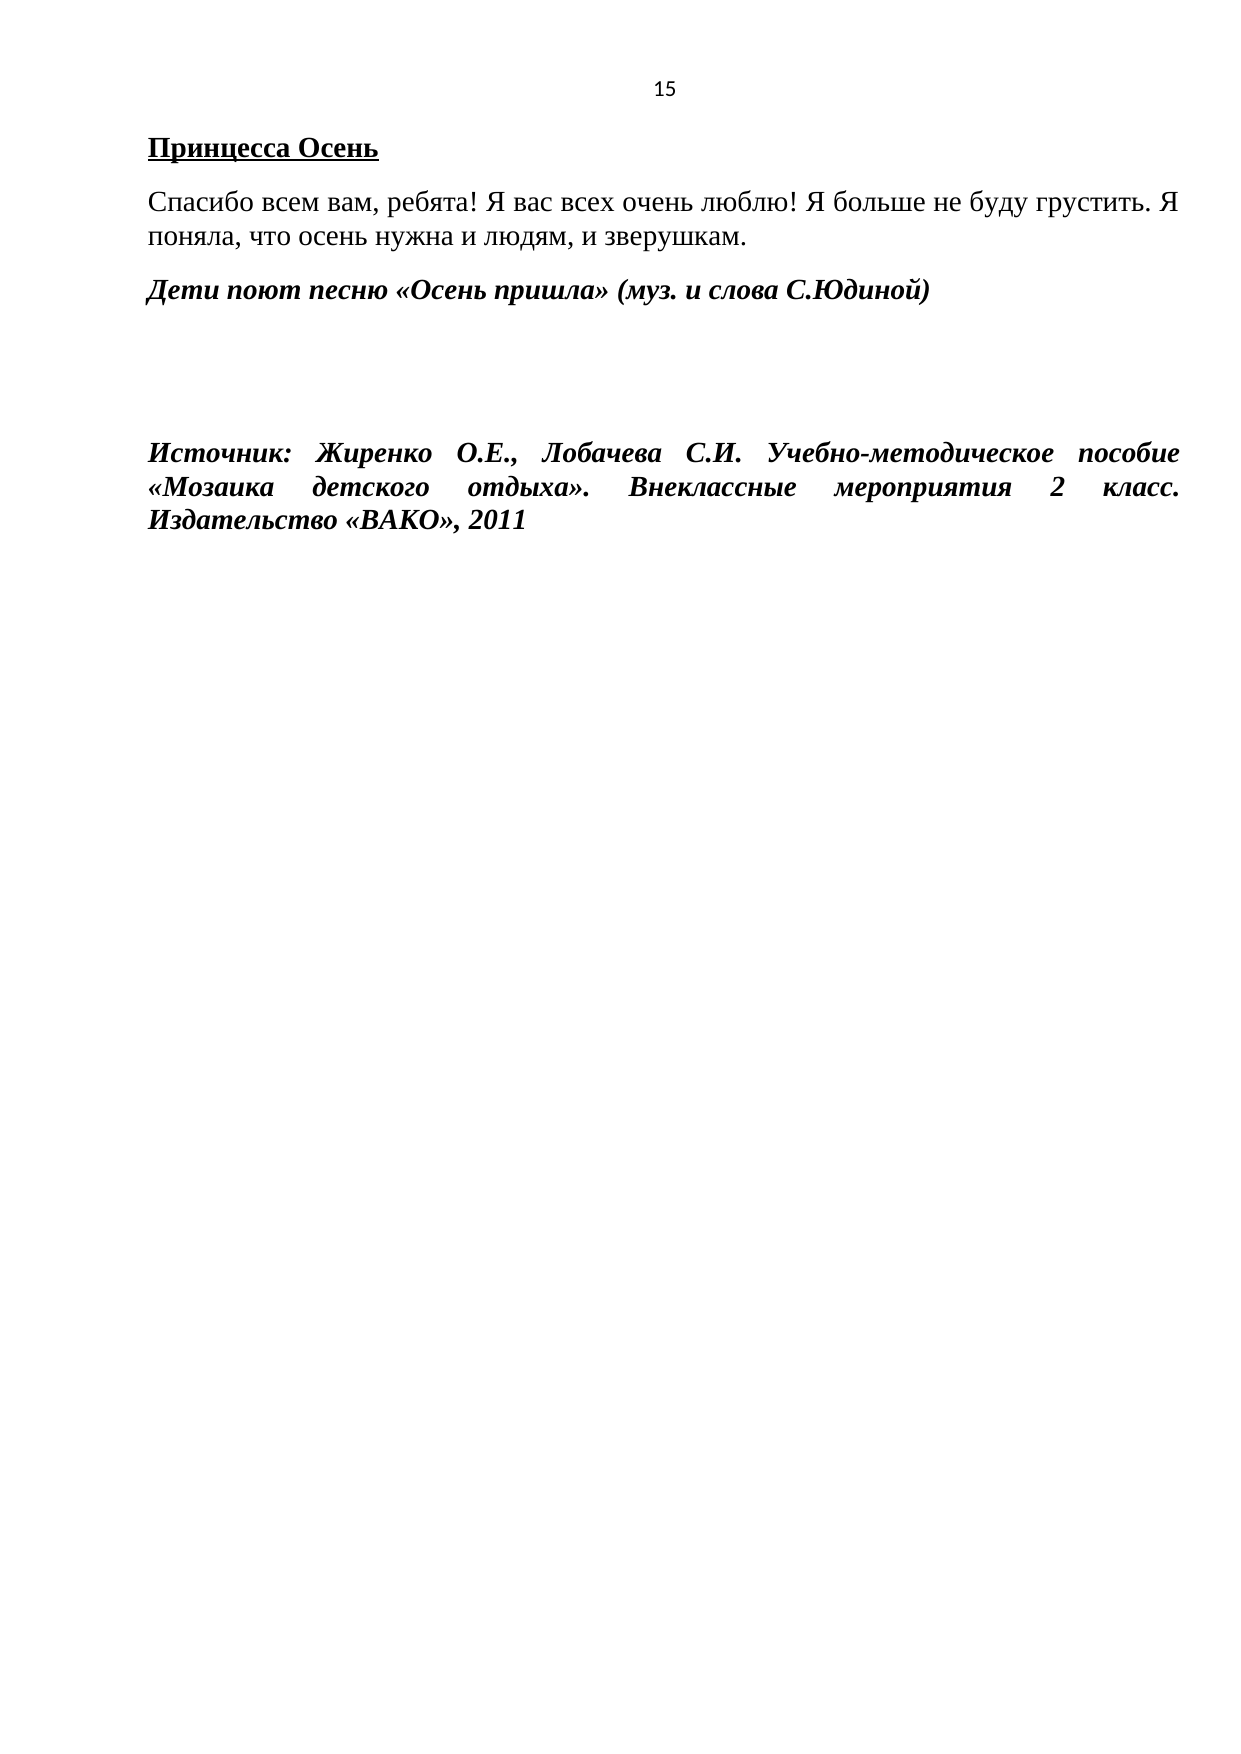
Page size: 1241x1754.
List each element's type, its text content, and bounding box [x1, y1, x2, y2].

text Источник: Жиренко О.Е., Лобачева С.И. Учебно-методическое пособие «Мозаика детского отдыха». Внеклассные мероприятия 2 класс. Издательство «ВАКО», 2011 [148, 435, 1181, 536]
text Принцесса Осень [148, 130, 1181, 163]
text Спасибо всем вам, ребята! Я вас всех очень люблю! Я больше не буду грустить. Я поняла, что осень нужна и людям, и зверушкам. [148, 184, 1181, 251]
text Дети поют песню «Осень пришла» (муз. и слова С.Юдиной) [148, 272, 1181, 306]
